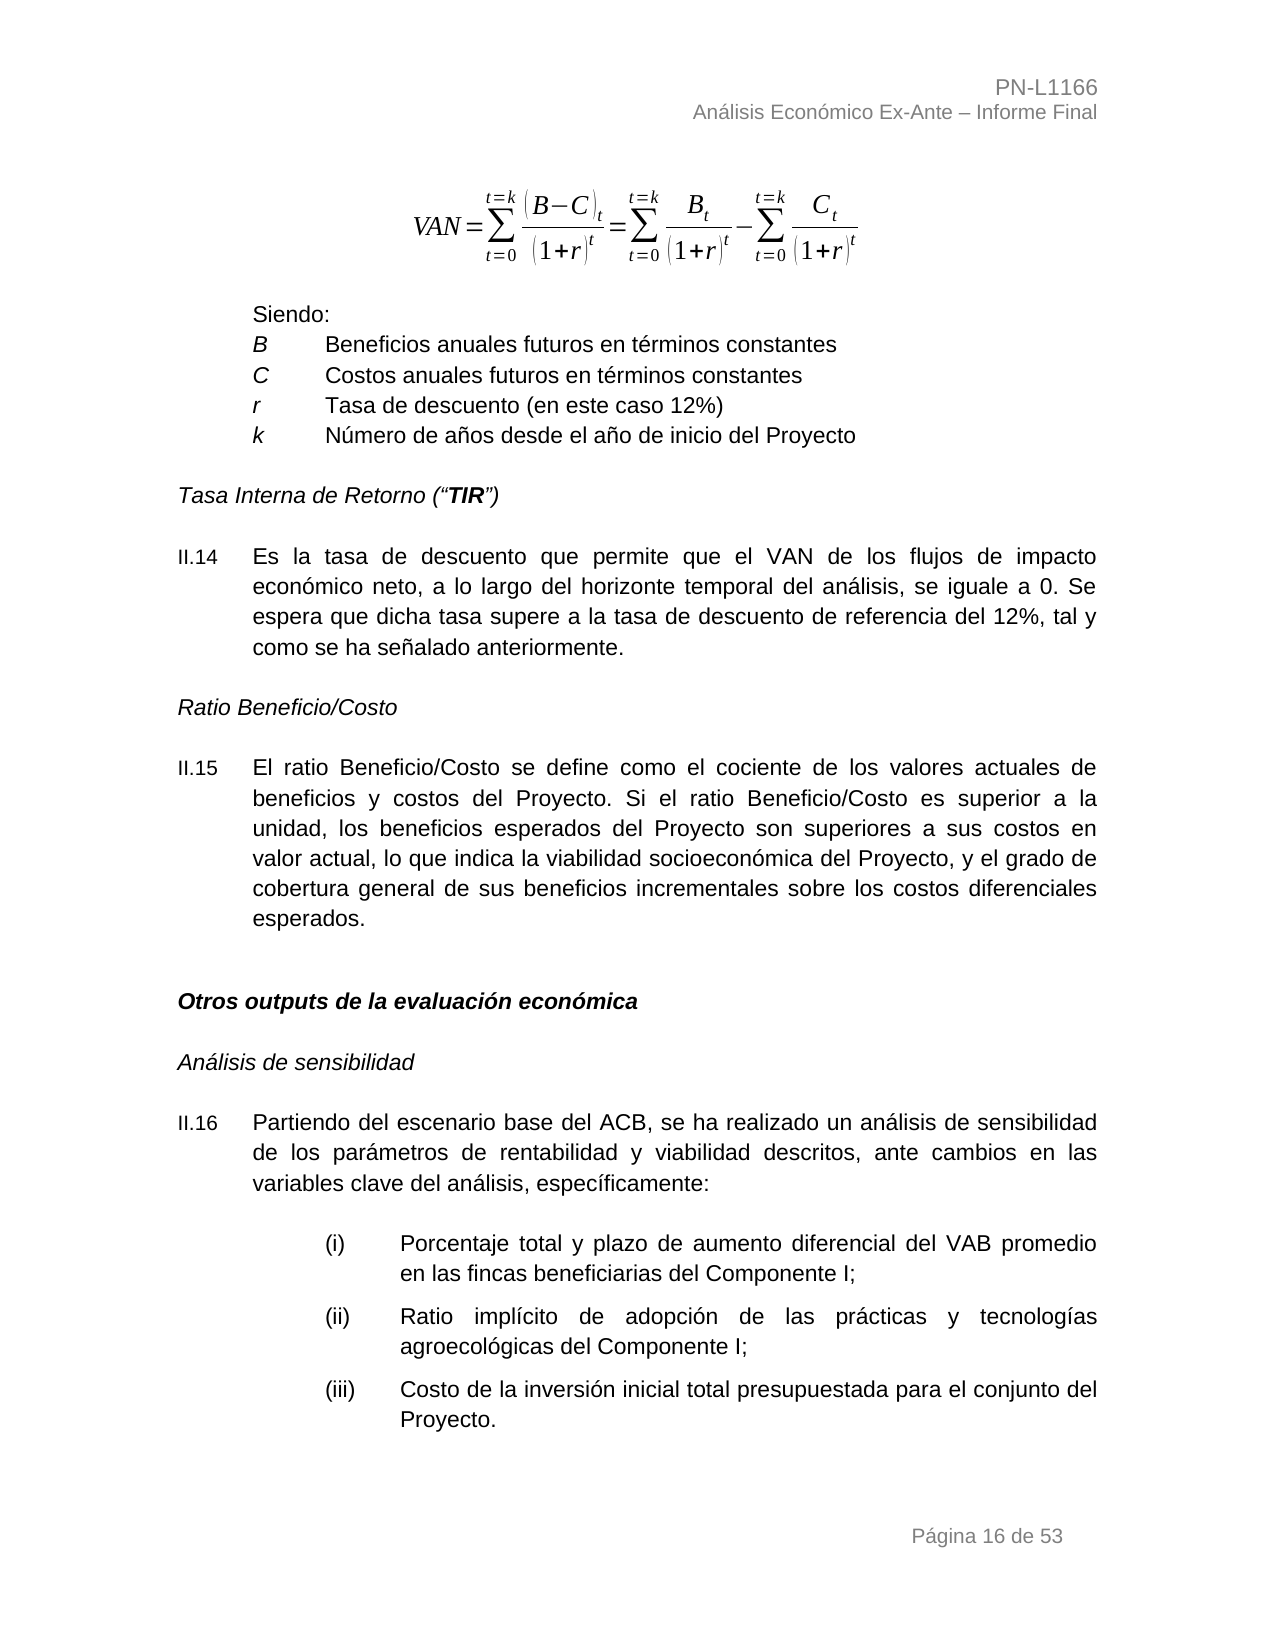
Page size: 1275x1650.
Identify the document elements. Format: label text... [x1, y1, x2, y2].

text Tasa Interna de Retorno (“TIR”) [177, 482, 1098, 509]
list Siendo: [252, 301, 1098, 327]
list r Tasa de descuento (en este caso 12%) [252, 392, 1098, 418]
list Ratio implícito de adopción de las prácticas y tecnologías agroecológicas del Componente I; [325, 1303, 1098, 1359]
subtitle Otros outputs de la evaluación económica [177, 988, 1098, 1014]
list Costo de la inversión inicial total presupuestada para el conjunto del Proyecto. [325, 1376, 1098, 1432]
text Análisis de sensibilidad [177, 1049, 1098, 1075]
list Partiendo del escenario base del ACB, se ha realizado un análisis de sensibilidad de los parámetros de rentabilidad y viabilidad descritos, ante cambios en las variables clave del análisis, específicamente: [177, 1109, 1098, 1196]
list k Número de años desde el año de inicio del Proyecto [252, 422, 1098, 448]
list Es la tasa de descuento que permite que el VAN de los flujos de impacto económico neto, a lo largo del horizonte temporal del análisis, se iguale a 0. Se espera que dicha tasa supere a la tasa de descuento de referencia del 12%, tal y como se ha señalado anteriormente. [177, 543, 1098, 660]
list El ratio Beneficio/Costo se define como el cociente de los valores actuales de beneficios y costos del Proyecto. Si el ratio Beneficio/Costo es superior a la unidad, los beneficios esperados del Proyecto son superiores a sus costos en valor actual, lo que indica la viabilidad socioeconómica del Proyecto, y el grado de cobertura general de sus beneficios incrementales sobre los costos diferenciales esperados. [177, 754, 1098, 932]
list C Costos anuales futuros en términos constantes [252, 362, 1098, 388]
text Ratio Beneficio/Costo [177, 694, 1098, 720]
list B Beneficios anuales futuros en términos constantes [252, 331, 1098, 358]
list Porcentaje total y plazo de aumento diferencial del VAB promedio en las fincas beneficiarias del Componente I; [325, 1230, 1098, 1286]
